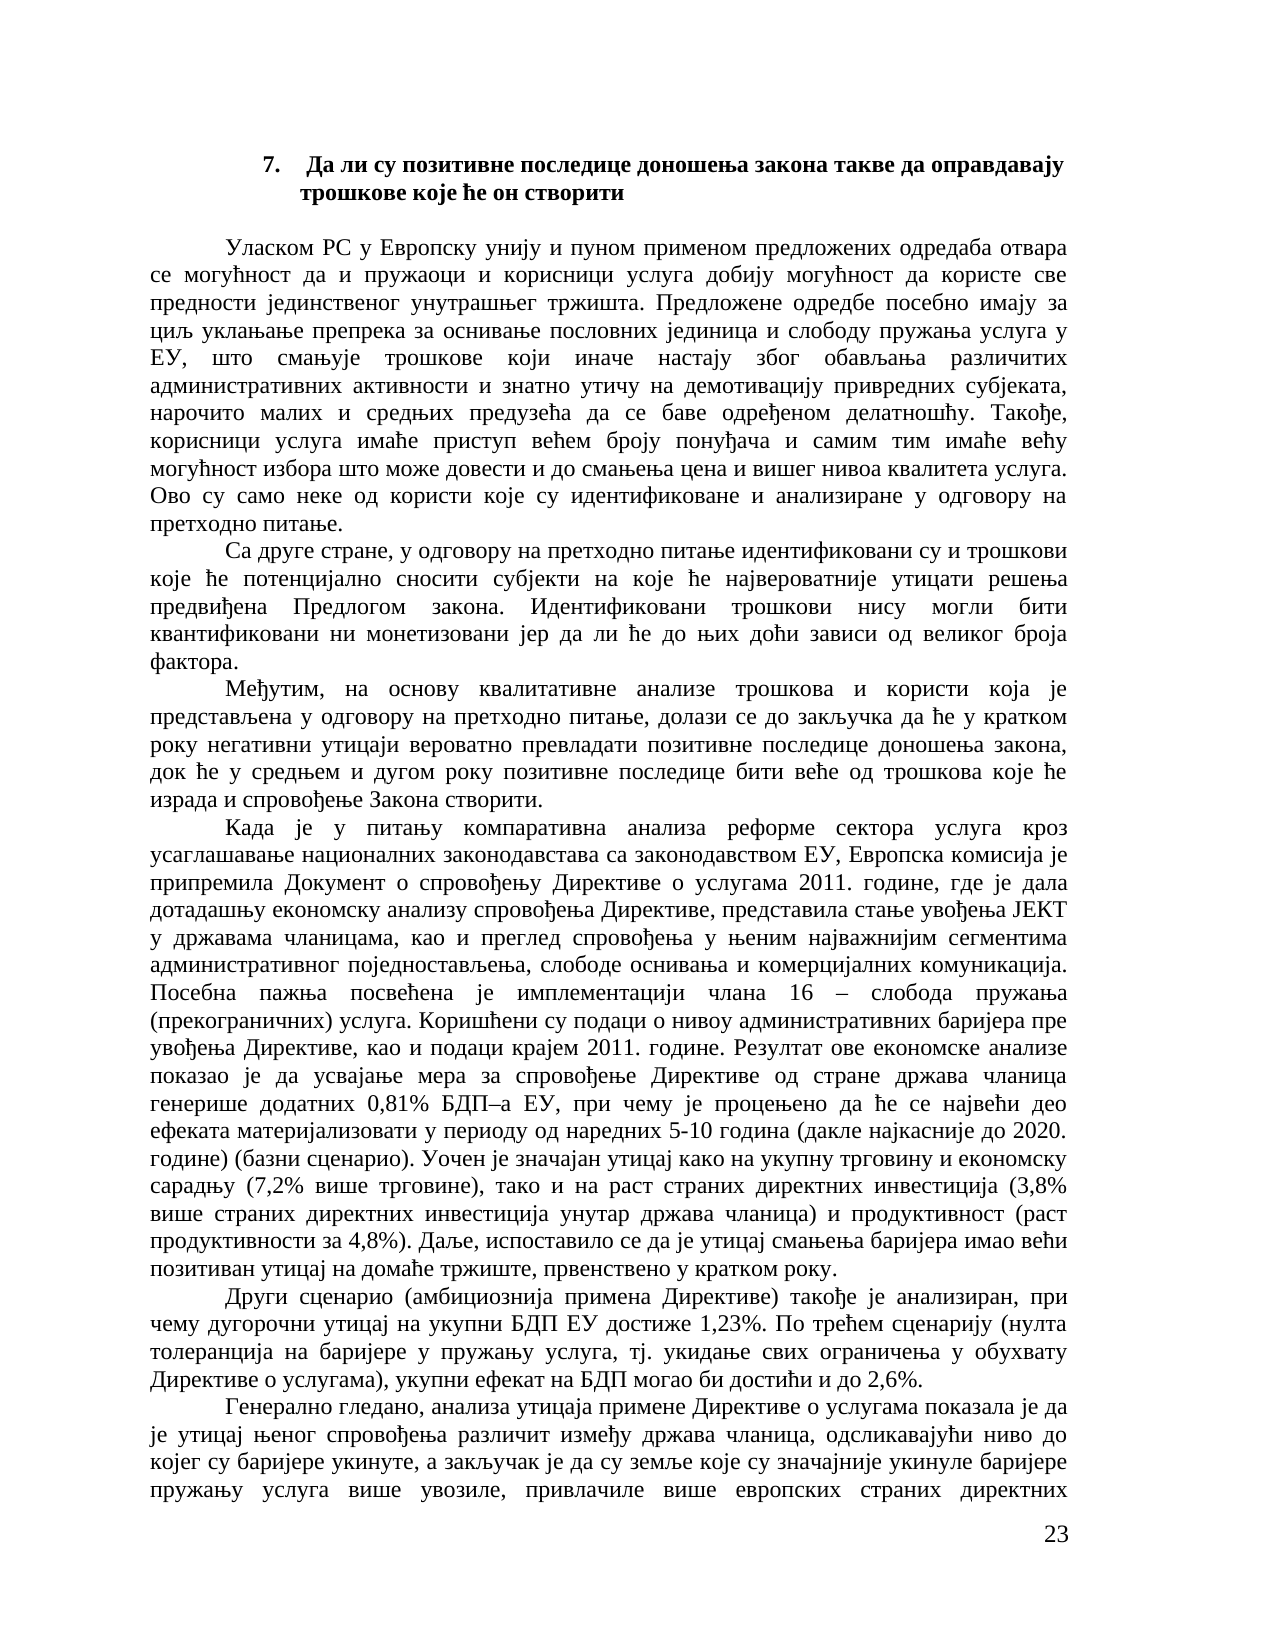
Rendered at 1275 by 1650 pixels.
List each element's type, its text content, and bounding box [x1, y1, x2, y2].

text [150, 1392, 1069, 1503]
list Међутим, на основу квалитативне анализе трошкова и користи која је представљена у одговору на претходно питање, долази се до закључка да ће у кратком року негативни утицаји вероватно превладати позитивне последице доношења закона, док ће у средњем и дугом року позитивне последице бити веће од трошкова које ће израда и спровођење Закона створити. [150, 674, 1069, 812]
list Уласком РС у Европску унију и пуном применом предложених одредаба отвара се могућност да и пружаоци и корисници услуга добију могућност да користе све предности јединственог унутрашњег тржишта. Предложене одредбе посебно имају за циљ уклањање препрека за оснивање пословних јединица и слободу пружања услуга у ЕУ, што смањује трошкове који иначе настају због обављања различитих административних активности и знатно утичу на демотивацију привредних субјеката, нарочито малих и средњих предузећа да се баве одређеном делатношћу. Такође, корисници услуга имаће приступ већем броју понуђача и самим тим имаће већу могућност избора што може довести и до смањења цена и вишег нивоа квалитета услуга. Ово су само неке од користи које су идентификоване и анализиране у одговору на претходно питање. [150, 233, 1069, 536]
list Да ли су позитивне последице доношења закона такве да оправдавају трошкове које ће он створити [262, 150, 1069, 205]
list Када је у питању компаративна анализа реформе сектора услуга кроз усаглашавање националних законодавстава са законодавством ЕУ, Европска комисија је припремила Документ о спровођењу Директиве о услугама 2011. године, где је дала дотадашњу економску анализу спровођења Директиве, представила стање увођења ЈЕКТ у државама чланицама, као и преглед спровођења у њеним најважнијим сегментима административног поједностављења, слободе оснивања и комерцијалних комуникација. Посебна пажња посвећена је имплементацији члана 16 – слобода пружања (прекограничних) услуга. Коришћени су подаци о нивоу административних баријера пре увођења Директиве, као и подаци крајем 2011. године. Резултат ове економске анализе показао је да усвајање мера за спровођење Директиве од стране држава чланица генерише додатних 0,81% БДП–а ЕУ, при чему је процењено да ће се највећи део ефеката материјализовати у периоду од наредних 5-10 година (дакле најкасније до 2020. године) (базни сценарио). Уочен је значајан утицај како на укупну трговину и економску сарадњу (7,2% више трговине), тако и на раст страних директних инвестиција (3,8% више страних директних инвестиција унутар држава чланица) и продуктивност (раст продуктивности за 4,8%). Даље, испоставило се да је утицај смањења баријера имао већи позитиван утицај на домаће тржиште, првенствено у кратком року. [150, 812, 1069, 1282]
list Са друге стране, у одговору на претходно питање идентификовани су и трошкови које ће потенцијално сносити субјекти на које ће највероватније утицати решења предвиђена Предлогом закона. Идентификовани трошкови нису могли бити квантификовани ни монетизовани јер да ли ће до њих доћи зависи од великог броја фактора. [150, 536, 1069, 674]
list Други сценарио (амбициознија примена Директиве) такође је анализиран, при чему дугорочни утицај на укупни БДП ЕУ достиже 1,23%. По трећем сценарију (нулта толеранција на баријере у пружању услуга, тј. укидање свих ограничења у обухвату Директиве о услугама), укупни ефекат на БДП могао би достићи и до 2,6%. [150, 1282, 1069, 1392]
